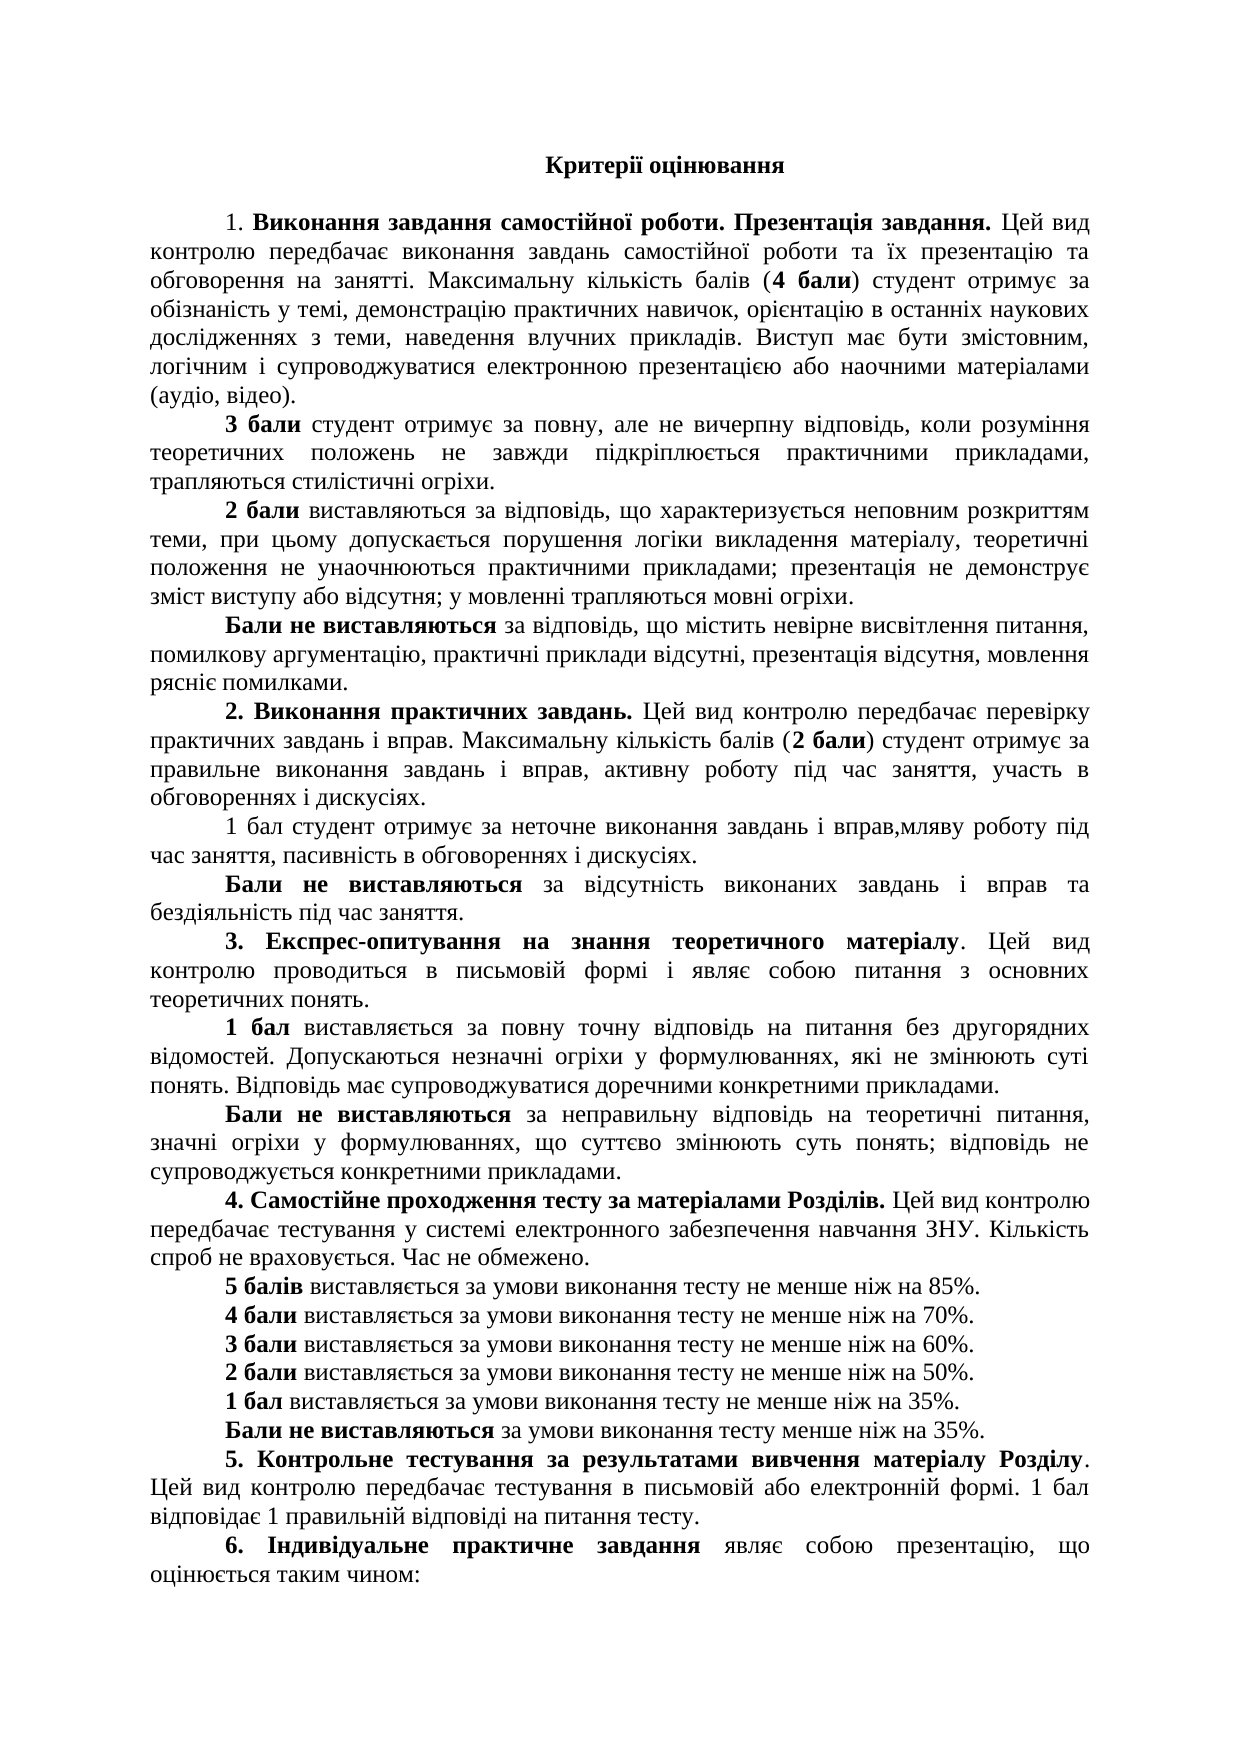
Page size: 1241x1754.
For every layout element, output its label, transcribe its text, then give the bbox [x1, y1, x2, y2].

text 1 бал виставляється за умови виконання тесту не менше ніж на 35%. [150, 1386, 1090, 1415]
text 2. Виконання практичних завдань. Цей вид контролю передбачає перевірку практичних завдань і вправ. Максимальну кількість балів (2 бали) студент отримує за правильне виконання завдань і вправ, активну роботу під час заняття, участь в обговореннях і дискусіях. [150, 696, 1090, 811]
text 4 бали виставляється за умови виконання тесту не менше ніж на 70%. [150, 1300, 1090, 1329]
text Бали не виставляються за умови виконання тесту менше ніж на 35%. [150, 1415, 1090, 1444]
text 6. Індивідуальне практичне завдання являє собою презентацію, що оцінюється таким чином: [150, 1530, 1090, 1587]
text Бали не виставляються за відповідь, що містить невірне висвітлення питання, помилкову аргументацію, практичні приклади відсутні, презентація відсутня, мовлення рясніє помилками. [150, 610, 1090, 696]
text 4. Самостійне проходження тесту за матеріалами Розділів. Цей вид контролю передбачає тестування у системі електронного забезпечення навчання ЗНУ. Кількість спроб не враховується. Час не обмежено. [150, 1185, 1090, 1271]
text 2 бали виставляються за відповідь, що характеризується неповним розкриттям теми, при цьому допускається порушення логіки викладення матеріалу, теоретичні положення не унаочнюються практичними прикладами; презентація не демонструє зміст виступу або відсутня; у мовленні трапляються мовні огріхи. [150, 495, 1090, 610]
text 5. Контрольне тестування за результатами вивчення матеріалу Розділу. Цей вид контролю передбачає тестування в письмовій або електронній формі. 1 бал відповідає 1 правильній відповіді на питання тесту. [150, 1444, 1090, 1530]
text 3 бали студент отримує за повну, але не вичерпну відповідь, коли розуміння теоретичних положень не завжди підкріплюється практичними прикладами, трапляються стилістичні огріхи. [150, 409, 1090, 495]
text 1. Виконання завдання самостійної роботи. Презентація завдання. Цей вид контролю передбачає виконання завдань самостійної роботи та їх презентацію та обговорення на занятті. Максимальну кількість балів (4 бали) студент отримує за обізнаність у темі, демонстрацію практичних навичок, орієнтацію в останніх наукових дослідженнях з теми, наведення влучних прикладів. Виступ має бути змістовним, логічним і супроводжуватися електронною презентацією або наочними матеріалами (аудіо, відео). [150, 207, 1090, 409]
text 5 балів виставляється за умови виконання тесту не менше ніж на 85%. [150, 1271, 1090, 1300]
text 3. Експрес-опитування на знання теоретичного матеріалу. Цей вид контролю проводиться в письмовій формі і являє собою питання з основних теоретичних понять. [150, 926, 1090, 1012]
text 2 бали виставляється за умови виконання тесту не менше ніж на 50%. [150, 1357, 1090, 1386]
text 3 бали виставляється за умови виконання тесту не менше ніж на 60%. [150, 1329, 1090, 1357]
text 1 бал виставляється за повну точну відповідь на питання без другорядних відомостей. Допускаються незначні огріхи у формулюваннях, які не змінюють суті понять. Відповідь має супроводжуватися доречними конкретними прикладами. [150, 1012, 1090, 1099]
text 1 бал студент отримує за неточне виконання завдань і вправ,мляву роботу під час заняття, пасивність в обговореннях і дискусіях. [150, 811, 1090, 869]
text Бали не виставляються за неправильну відповідь на теоретичні питання, значні огріхи у формулюваннях, що суттєво змінюють суть понять; відповідь не супроводжується конкретними прикладами. [150, 1099, 1090, 1185]
text Бали не виставляються за відсутність виконаних завдань і вправ та бездіяльність під час заняття. [150, 869, 1090, 926]
text Критерії оцінювання [165, 150, 1090, 179]
